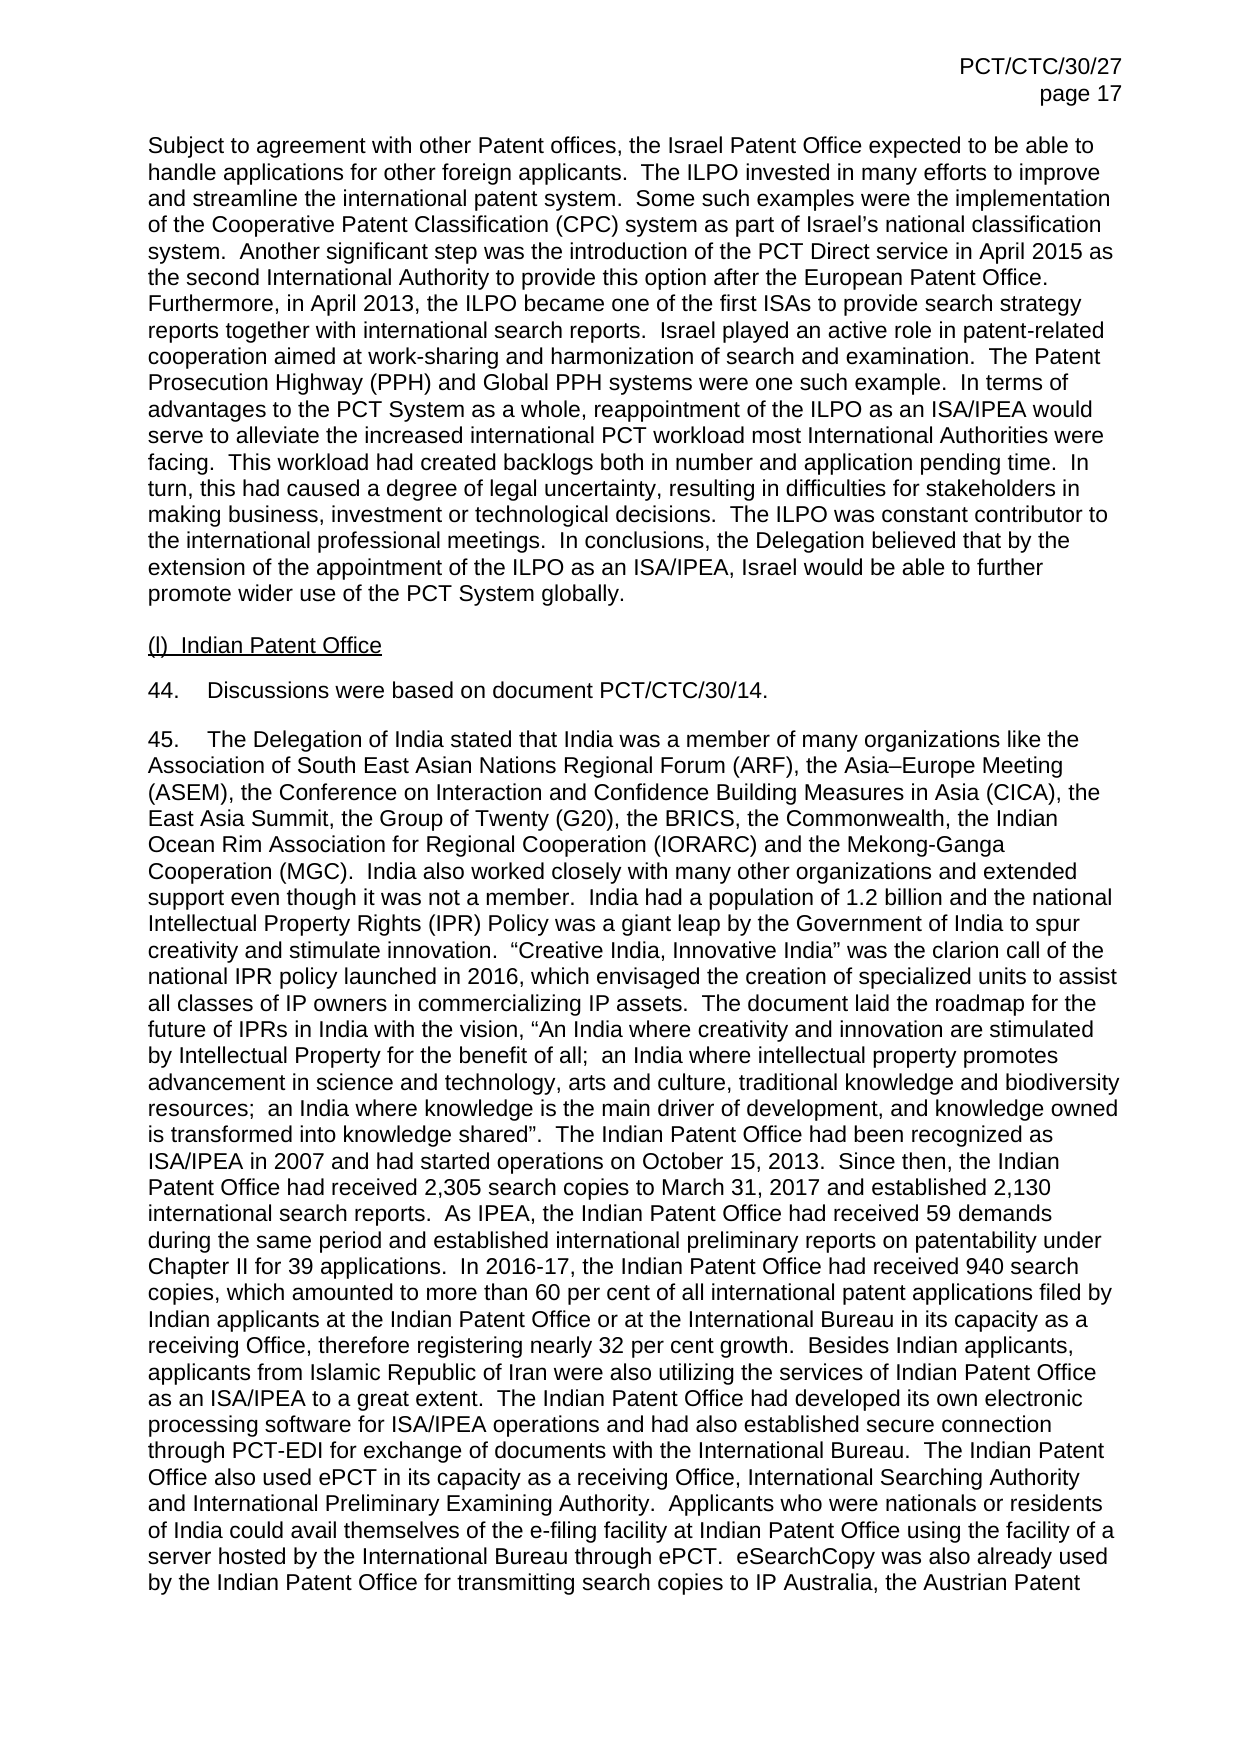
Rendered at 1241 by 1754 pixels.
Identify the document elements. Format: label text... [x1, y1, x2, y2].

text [148, 132, 1122, 607]
text Discussions were based on document PCT/CTC/30/14. [148, 677, 1122, 703]
subtitle (l) Indian Patent Office [148, 632, 1122, 658]
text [148, 726, 1122, 1596]
